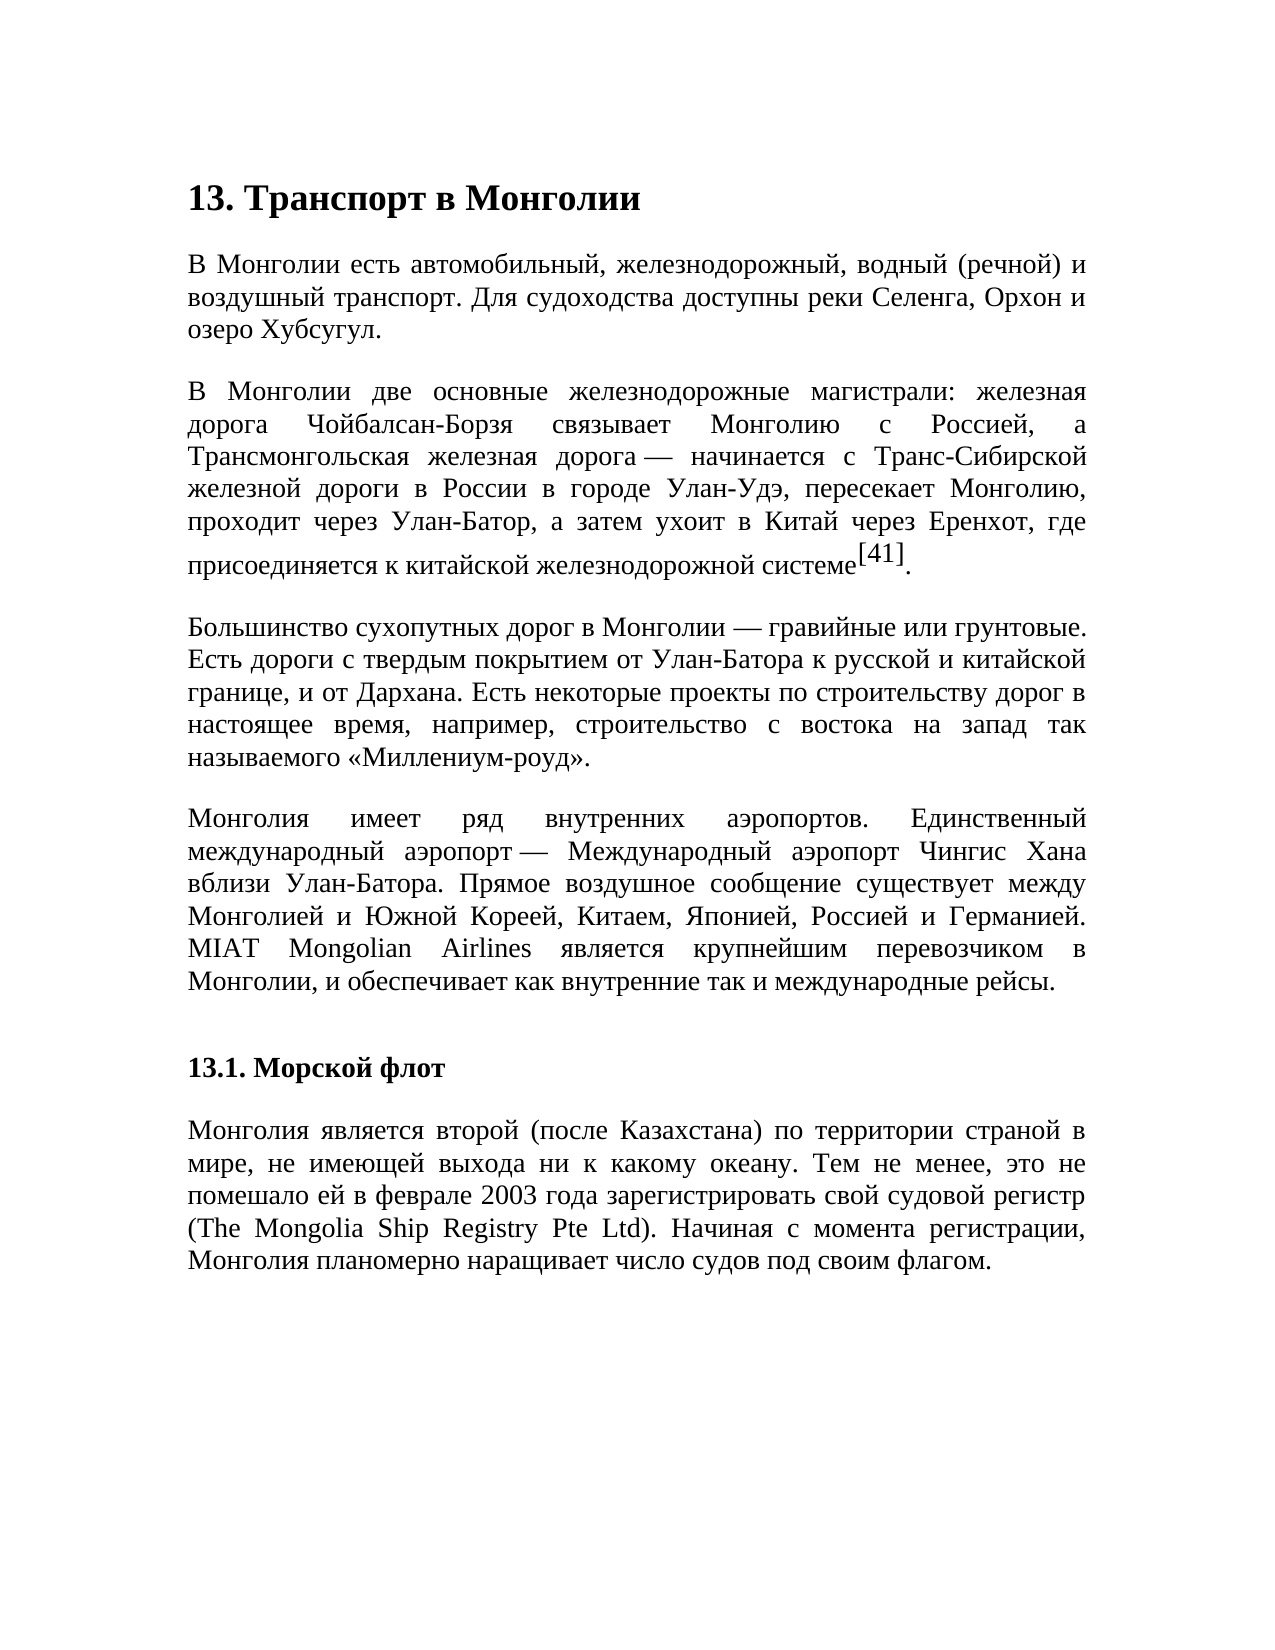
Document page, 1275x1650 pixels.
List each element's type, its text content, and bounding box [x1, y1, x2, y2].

text В Монголии есть автомобильный, железнодорожный, водный (речной) и воздушный транспорт. Для судоходства доступны реки Селенга, Орхон и озеро Хубсугул. [187, 248, 1087, 345]
text Монголия имеет ряд внутренних аэропортов. Единственный международный аэропорт — Международный аэропорт Чингис Хана вблизи Улан-Батора. Прямое воздушное сообщение существует между Монголией и Южной Кореей, Китаем, Японией, Россией и Германией. MIAT Mongolian Airlines является крупнейшим перевозчиком в Монголии, и обеспечивает как внутренние так и международные рейсы. [187, 802, 1087, 996]
list 13. Транспорт в Монголии [187, 175, 1087, 218]
text В Монголии две основные железнодорожные магистрали: железная дорога Чойбалсан-Борзя связывает Монголию с Россией, а Трансмонгольская железная дорога — начинается с Транс-Сибирской железной дороги в России в городе Улан-Удэ, пересекает Монголию, проходит через Улан-Батор, а затем ухоит в Китай через Еренхот, где присоединяется к китайской железнодорожной системе[41]. [187, 374, 1087, 581]
list 13.1. Морской флот [187, 1050, 1087, 1084]
text Монголия является второй (после Казахстана) по территории страной в мире, не имеющей выхода ни к какому океану. Тем не менее, это не помешало ей в феврале 2003 года зарегистрировать свой судовой регистр (The Mongolia Ship Registry Pte Ltd). Начиная с момента регистрации, Монголия планомерно наращивает число судов под своим флагом. [187, 1113, 1087, 1275]
text Большинство сухопутных дорог в Монголии — гравийные или грунтовые. Есть дороги с твердым покрытием от Улан-Батора к русской и китайской границе, и от Дархана. Есть некоторые проекты по строительству дорог в настоящее время, например, строительство с востока на запад так называемого «Миллениум-роуд». [187, 610, 1087, 772]
